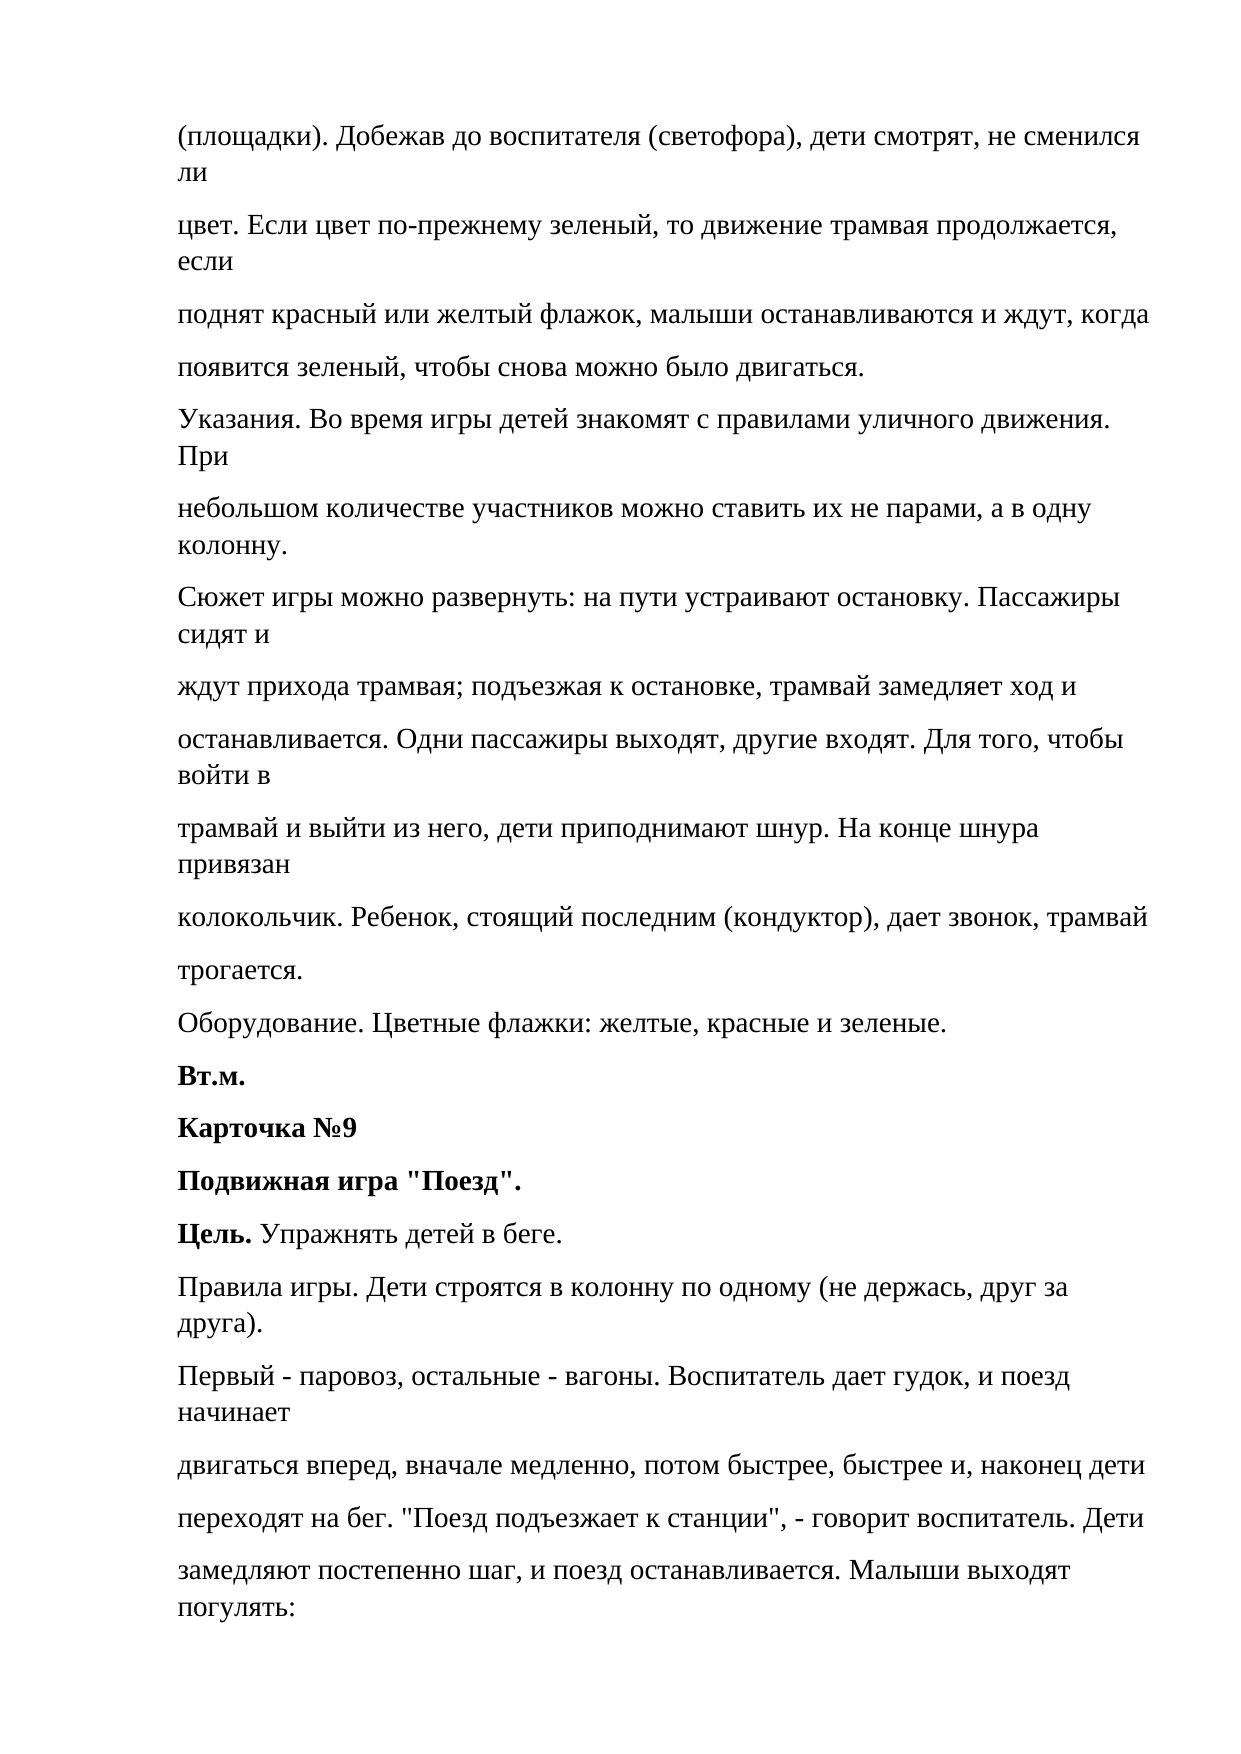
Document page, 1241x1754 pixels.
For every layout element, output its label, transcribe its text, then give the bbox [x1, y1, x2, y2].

text переходят на бег. "Поезд подъезжает к станции", - говорит воспитатель. Дети [177, 1500, 1152, 1533]
text Сюжет игры можно развернуть: на пути устраивают остановку. Пассажиры сидят и [177, 579, 1152, 649]
text трогается. [177, 952, 1152, 986]
text останавливается. Одни пассажиры выходят, другие входят. Для того, чтобы войти в [177, 721, 1152, 791]
text двигаться вперед, вначале медленно, потом быстрее, быстрее и, наконец дети [177, 1447, 1152, 1480]
text цвет. Если цвет по-прежнему зеленый, то движение трамвая продолжается, если [177, 207, 1152, 277]
text Карточка №9 [177, 1111, 1152, 1144]
text Указания. Во время игры детей знакомят с правилами уличного движения. При [177, 402, 1152, 471]
text Подвижная игра "Поезд". [177, 1163, 1152, 1197]
text Оборудование. Цветные флажки: желтые, красные и зеленые. [177, 1005, 1152, 1038]
text Первый - паровоз, остальные - вагоны. Воспитатель дает гудок, и поезд начинает [177, 1358, 1152, 1428]
text Правила игры. Дети строятся в колонну по одному (не держась, друг за друга). [177, 1269, 1152, 1339]
text (площадки). Добежав до воспитателя (светофора), дети смотрят, не сменился ли [177, 118, 1152, 188]
text замедляют постепенно шаг, и поезд останавливается. Малыши выходят погулять: [177, 1552, 1152, 1622]
text небольшом количестве участников можно ставить их не парами, а в одну колонну. [177, 491, 1152, 560]
text Цель. Упражнять детей в беге. [177, 1216, 1152, 1250]
text трамвай и выйти из него, дети приподнимают шнур. На конце шнура привязан [177, 810, 1152, 880]
text колокольчик. Ребенок, стоящий последним (кондуктор), дает звонок, трамвай [177, 899, 1152, 933]
text Вт.м. [177, 1058, 1152, 1091]
text появится зеленый, чтобы снова можно было двигаться. [177, 349, 1152, 382]
text поднят красный или желтый флажок, малыши останавливаются и ждут, когда [177, 296, 1152, 329]
text ждут прихода трамвая; подъезжая к остановке, трамвай замедляет ход и [177, 668, 1152, 702]
